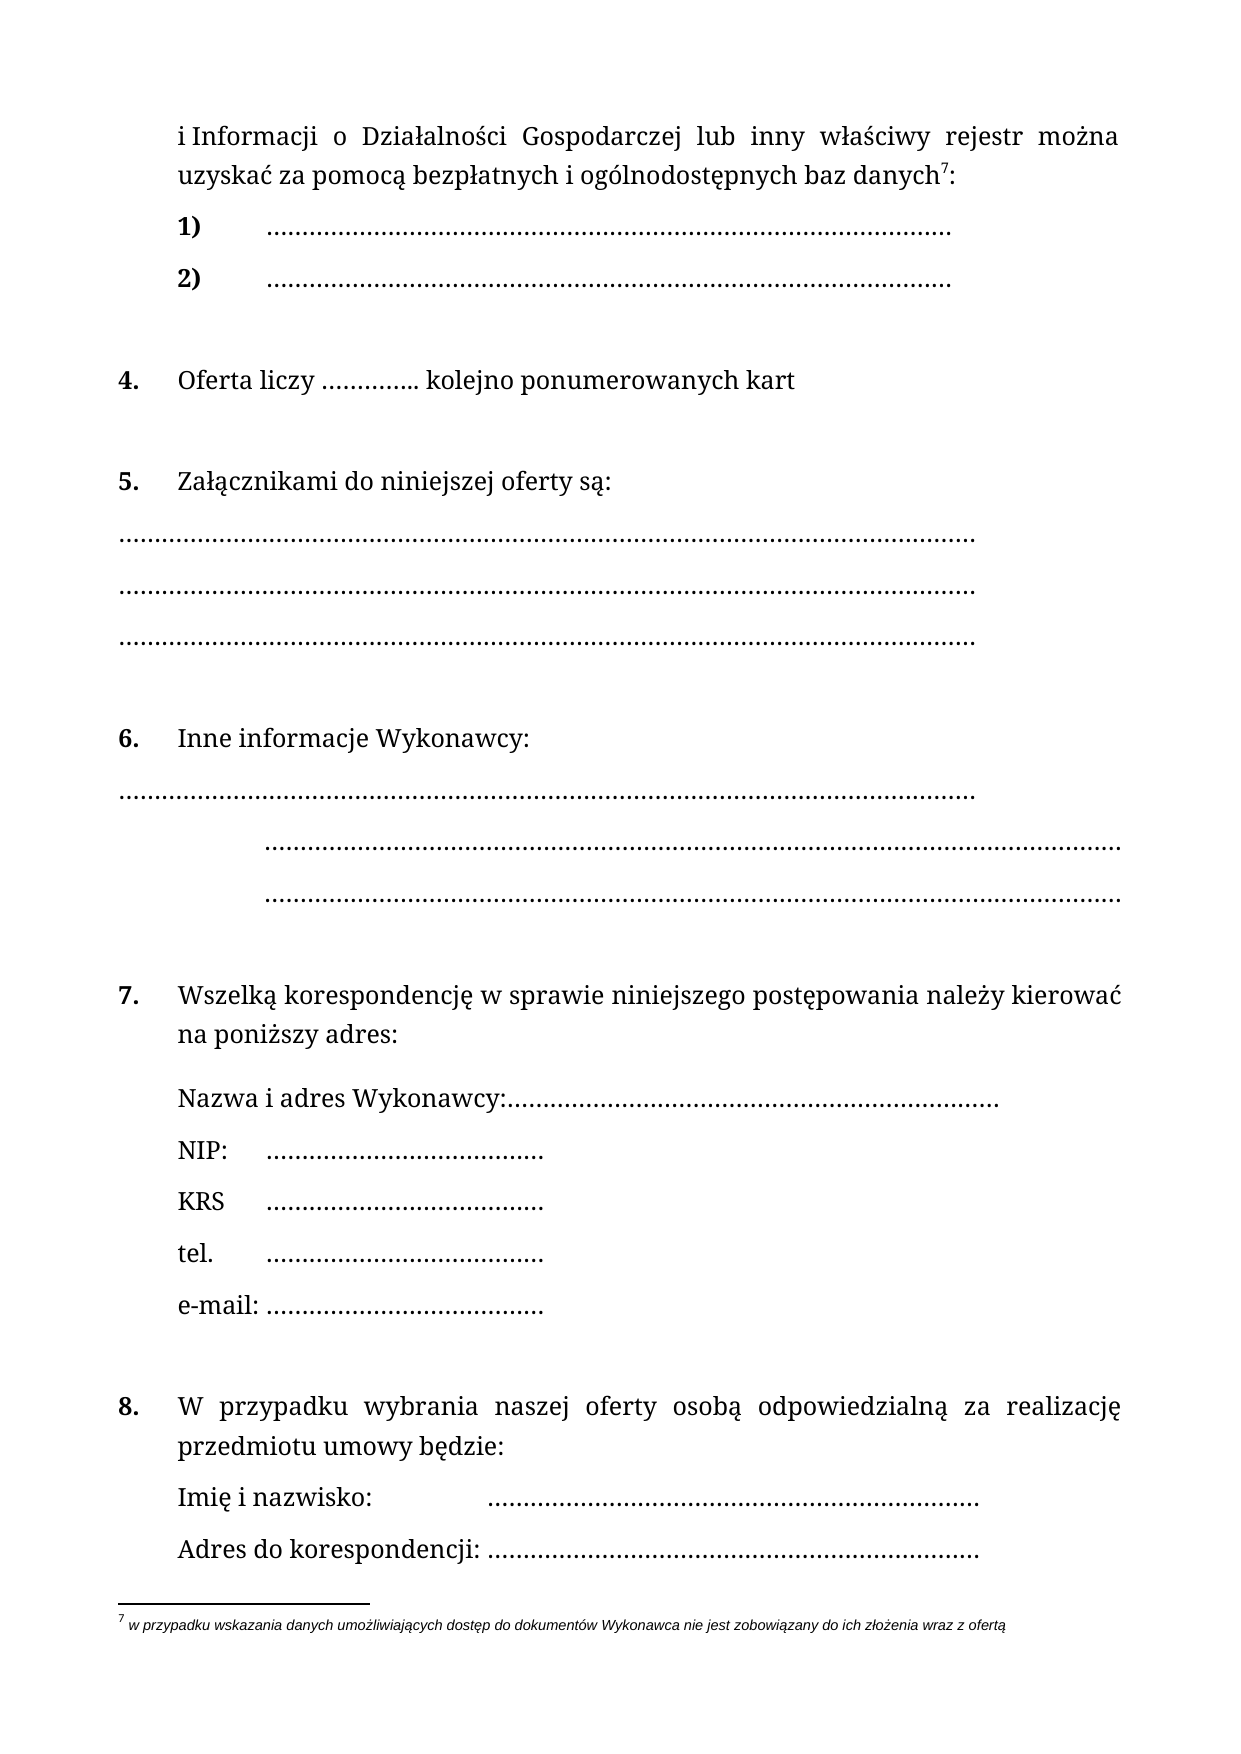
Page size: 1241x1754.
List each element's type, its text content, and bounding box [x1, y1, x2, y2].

list KRS ………………………………… [177, 1184, 1122, 1218]
list …………………………………………………………………………………… [177, 261, 1122, 295]
list NIP: ………………………………… [177, 1132, 1122, 1166]
list Załącznikami do niniejszej oferty są: [118, 464, 1122, 498]
text ………………………………………………………………………………………………………… [118, 619, 1122, 653]
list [118, 118, 1120, 191]
list tel. ………………………………… [177, 1236, 1122, 1270]
text ………………………………………………………………………………………………………… [118, 772, 1122, 806]
list Inne informacje Wykonawcy: [118, 721, 1122, 755]
text ………………………………………………………………………………………………………… [118, 567, 1122, 601]
list W przypadku wybrania naszej oferty osobą odpowiedzialną za realizację przedmiotu umowy będzie: [118, 1389, 1122, 1462]
text Adres do korespondencji: …………………………………………………………… [177, 1531, 1122, 1566]
list …………………………………………………………………………………… [177, 209, 1120, 243]
list e-mail: ………………………………… [177, 1287, 1122, 1321]
list Wszelką korespondencję w sprawie niniejszego postępowania należy kierować na poniższy adres: [118, 977, 1122, 1051]
text Imię i nazwisko: …………………………………………………………… [177, 1480, 1122, 1514]
list Nazwa i adres Wykonawcy:…………………………………………………………… [177, 1081, 1122, 1115]
text ………………………………………………………………………………………………………… [118, 824, 1122, 858]
text ………………………………………………………………………………………………………… [118, 516, 1122, 550]
list Oferta liczy ………….. kolejno ponumerowanych kart [118, 362, 1122, 396]
text ………………………………………………………………………………………………………… [118, 876, 1122, 910]
